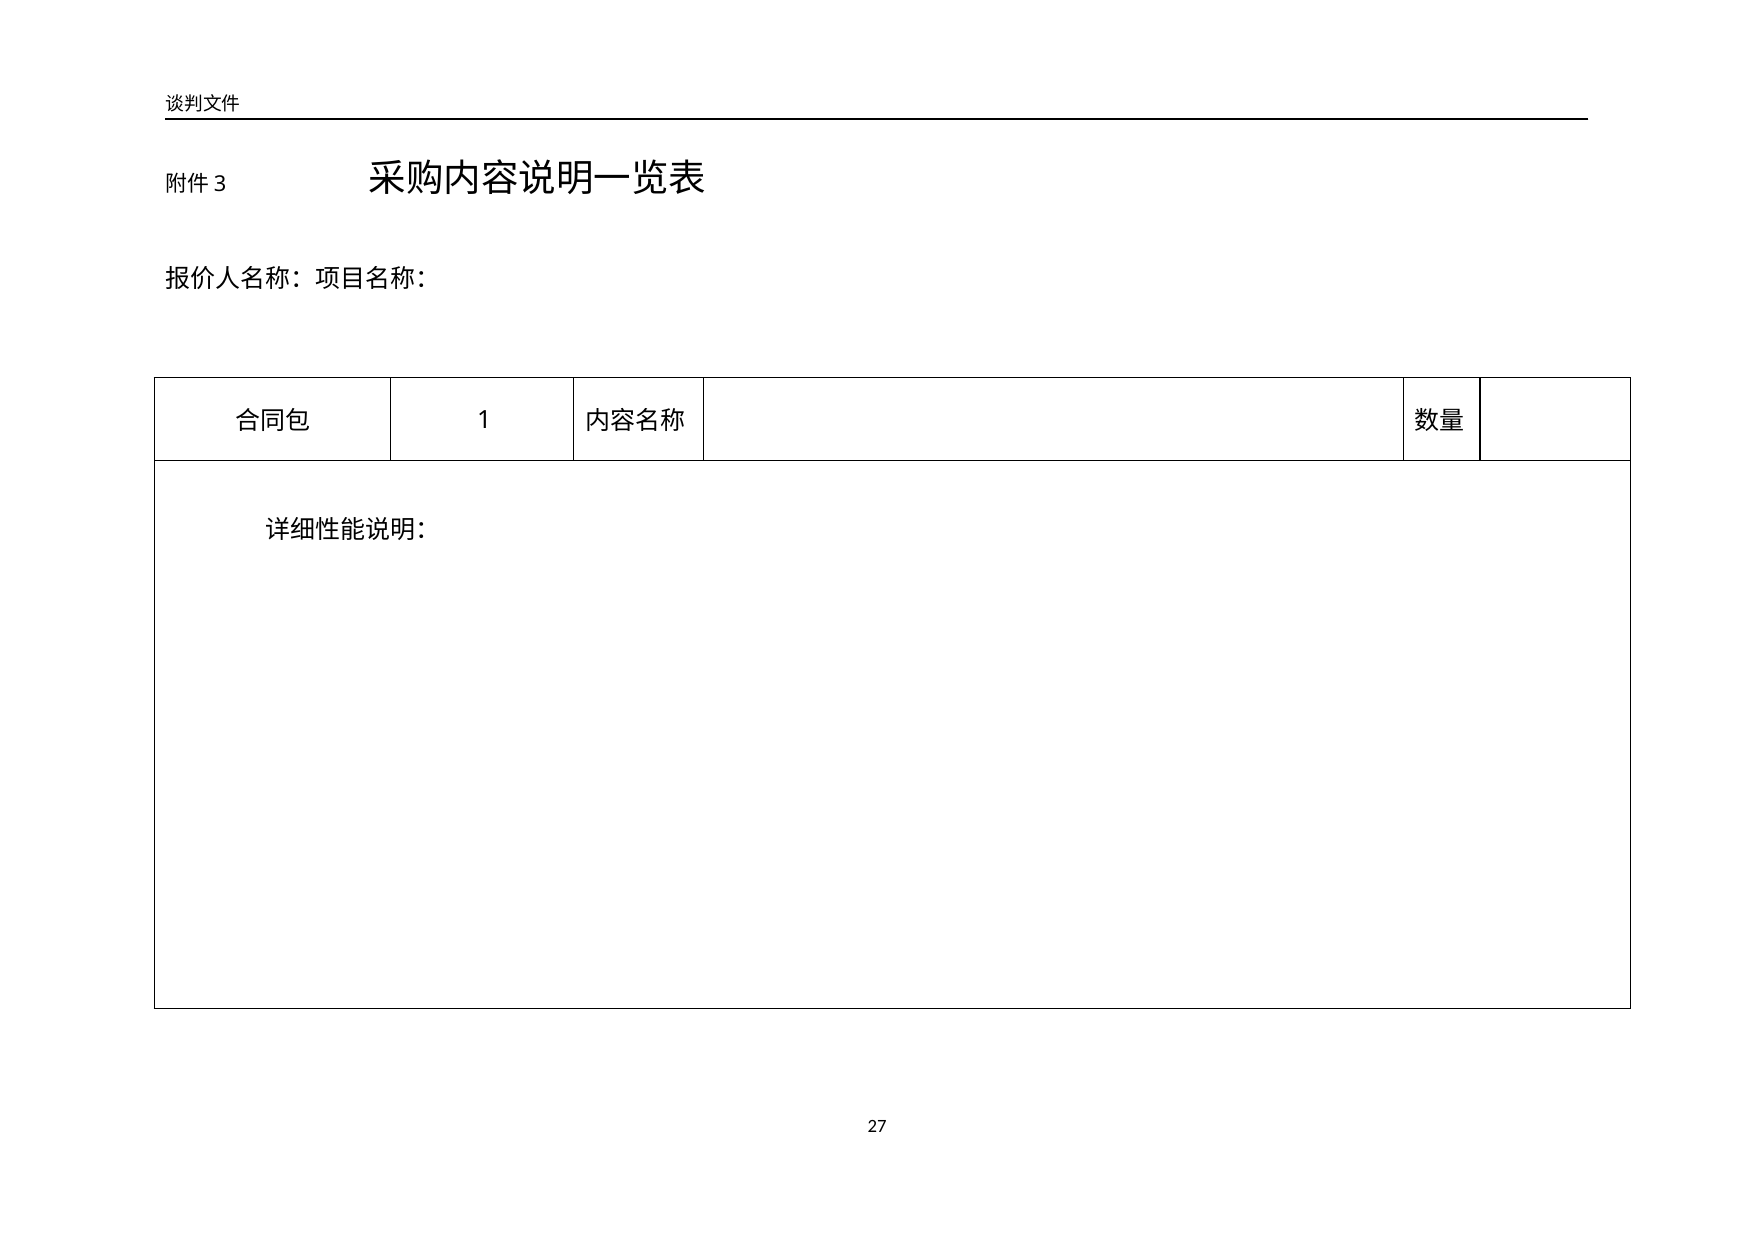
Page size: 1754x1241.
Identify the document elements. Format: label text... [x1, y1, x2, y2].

text 附件3 采购内容说明一览表 [165, 142, 1588, 243]
table_header [704, 378, 1403, 459]
table_header [1481, 378, 1630, 459]
text 报价人名称：项目名称： [165, 243, 1588, 310]
table_header 数量 [1404, 378, 1479, 459]
table_header 内容名称 [574, 378, 703, 459]
table_header 1 [391, 378, 573, 459]
table_header 合同包 [155, 378, 390, 459]
table_cell 详细性能说明： [155, 461, 1630, 1008]
